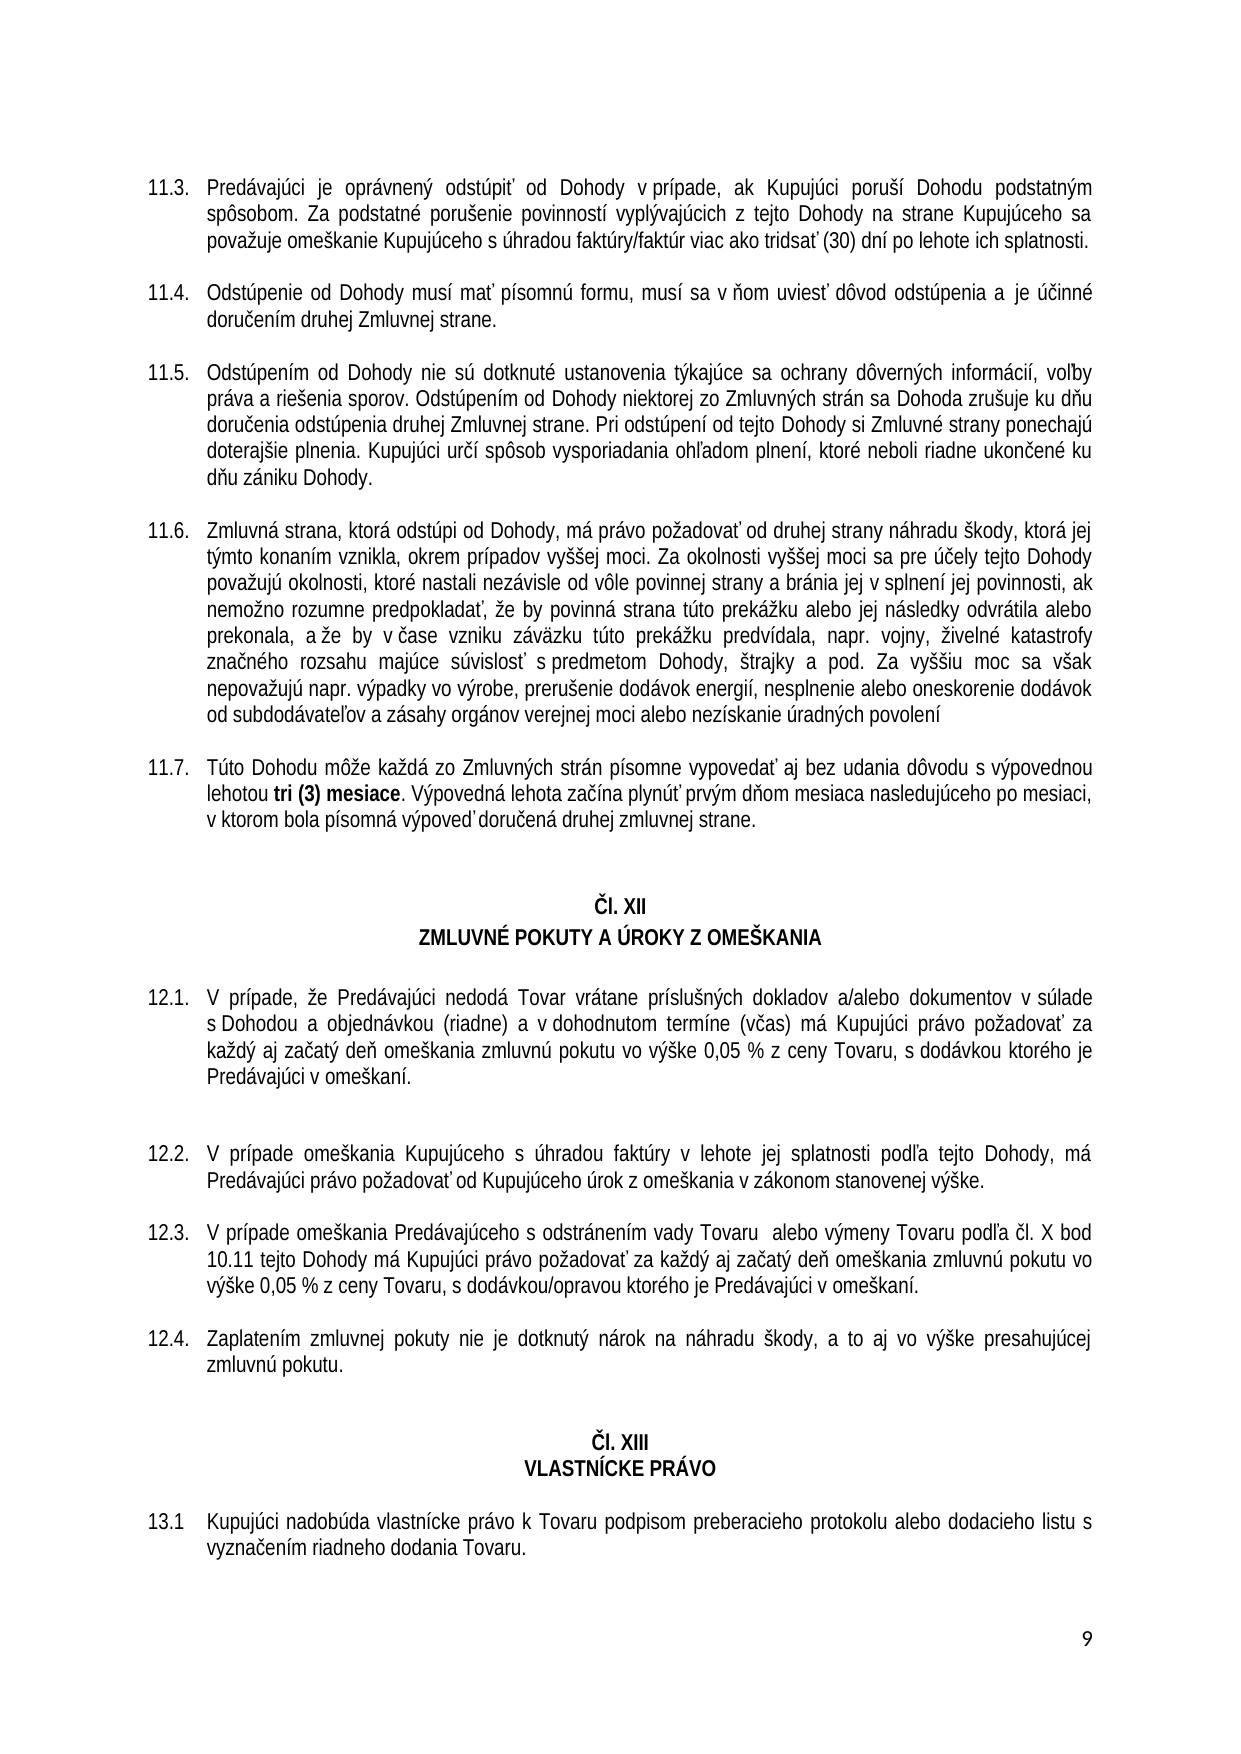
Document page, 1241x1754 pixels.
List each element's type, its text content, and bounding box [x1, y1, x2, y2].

text VLASTNÍCKE PRÁVO [148, 1455, 1093, 1481]
text ZMLUVNÉ POKUTY A ÚROKY Z OMEŠKANIA [148, 923, 1093, 950]
list Predávajúci je oprávnený odstúpiť od Dohody v prípade, ak Kupujúci poruší Dohodu podstatným spôsobom. Za podstatné porušenie povinností vyplývajúcich z tejto Dohody na strane Kupujúceho sa považuje omeškanie Kupujúceho s úhradou faktúry/faktúr viac ako tridsať (30) dní po lehote ich splatnosti. [148, 174, 1093, 253]
list Zmluvná strana, ktorá odstúpi od Dohody, má právo požadovať od druhej strany náhradu škody, ktorá jej týmto konaním vznikla, okrem prípadov vyššej moci. Za okolnosti vyššej moci sa pre účely tejto Dohody považujú okolnosti, ktoré nastali nezávisle od vôle povinnej strany a bránia jej v splnení jej povinnosti, ak nemožno rozumne predpokladať, že by povinná strana túto prekážku alebo jej následky odvrátila alebo prekonala, a že by v čase vzniku záväzku túto prekážku predvídala, napr. vojny, živelné katastrofy značného rozsahu majúce súvislosť s predmetom Dohody, štrajky a pod. Za vyššiu moc sa však nepovažujú napr. výpadky vo výrobe, prerušenie dodávok energií, nesplnenie alebo oneskorenie dodávok od subdodávateľov a zásahy orgánov verejnej moci alebo nezískanie úradných povolení [148, 517, 1093, 727]
text Čl. XIII [148, 1428, 1093, 1455]
list V prípade, že Predávajúci nedodá Tovar vrátane príslušných dokladov a/alebo dokumentov v súlade s Dohodou a objednávkou (riadne) a v dohodnutom termíne (včas) má Kupujúci právo požadovať za každý aj začatý deň omeškania zmluvnú pokutu vo výške 0,05 % z ceny Tovaru, s dodávkou ktorého je Predávajúci v omeškaní. [148, 984, 1093, 1089]
list V prípade omeškania Kupujúceho s úhradou faktúry v lehote jej splatnosti podľa tejto Dohody, má Predávajúci právo požadovať od Kupujúceho úrok z omeškania v zákonom stanovenej výške. [148, 1140, 1093, 1193]
list Zaplatením zmluvnej pokuty nie je dotknutý nárok na náhradu škody, a to aj vo výške presahujúcej zmluvnú pokutu. [148, 1325, 1093, 1377]
list Odstúpenie od Dohody musí mať písomnú formu, musí sa v ňom uviesť dôvod odstúpenia a je účinné doručením druhej Zmluvnej strane. [148, 279, 1093, 332]
text Čl. XII [148, 893, 1093, 919]
list Kupujúci nadobúda vlastnícke právo k Tovaru podpisom preberacieho protokolu alebo dodacieho listu s vyznačením riadneho dodania Tovaru. [148, 1508, 1093, 1560]
list Odstúpením od Dohody nie sú dotknuté ustanovenia týkajúce sa ochrany dôverných informácií, voľby práva a riešenia sporov. Odstúpením od Dohody niektorej zo Zmluvných strán sa Dohoda zrušuje ku dňu doručenia odstúpenia druhej Zmluvnej strane. Pri odstúpení od tejto Dohody si Zmluvné strany ponechajú doterajšie plnenia. Kupujúci určí spôsob vysporiadania ohľadom plnení, ktoré neboli riadne ukončené ku dňu zániku Dohody. [148, 358, 1093, 490]
list V prípade omeškania Predávajúceho s odstránením vady Tovaru alebo výmeny Tovaru podľa čl. X bod 10.11 tejto Dohody má Kupujúci právo požadovať za každý aj začatý deň omeškania zmluvnú pokutu vo výške 0,05 % z ceny Tovaru, s dodávkou/opravou ktorého je Predávajúci v omeškaní. [148, 1219, 1093, 1298]
list Túto Dohodu môže každá zo Zmluvných strán písomne vypovedať aj bez udania dôvodu s výpovednou lehotou tri (3) mesiace. Výpovedná lehota začína plynúť prvým dňom mesiaca nasledujúceho po mesiaci, v ktorom bola písomná výpoveď doručená druhej zmluvnej strane. [148, 754, 1093, 833]
